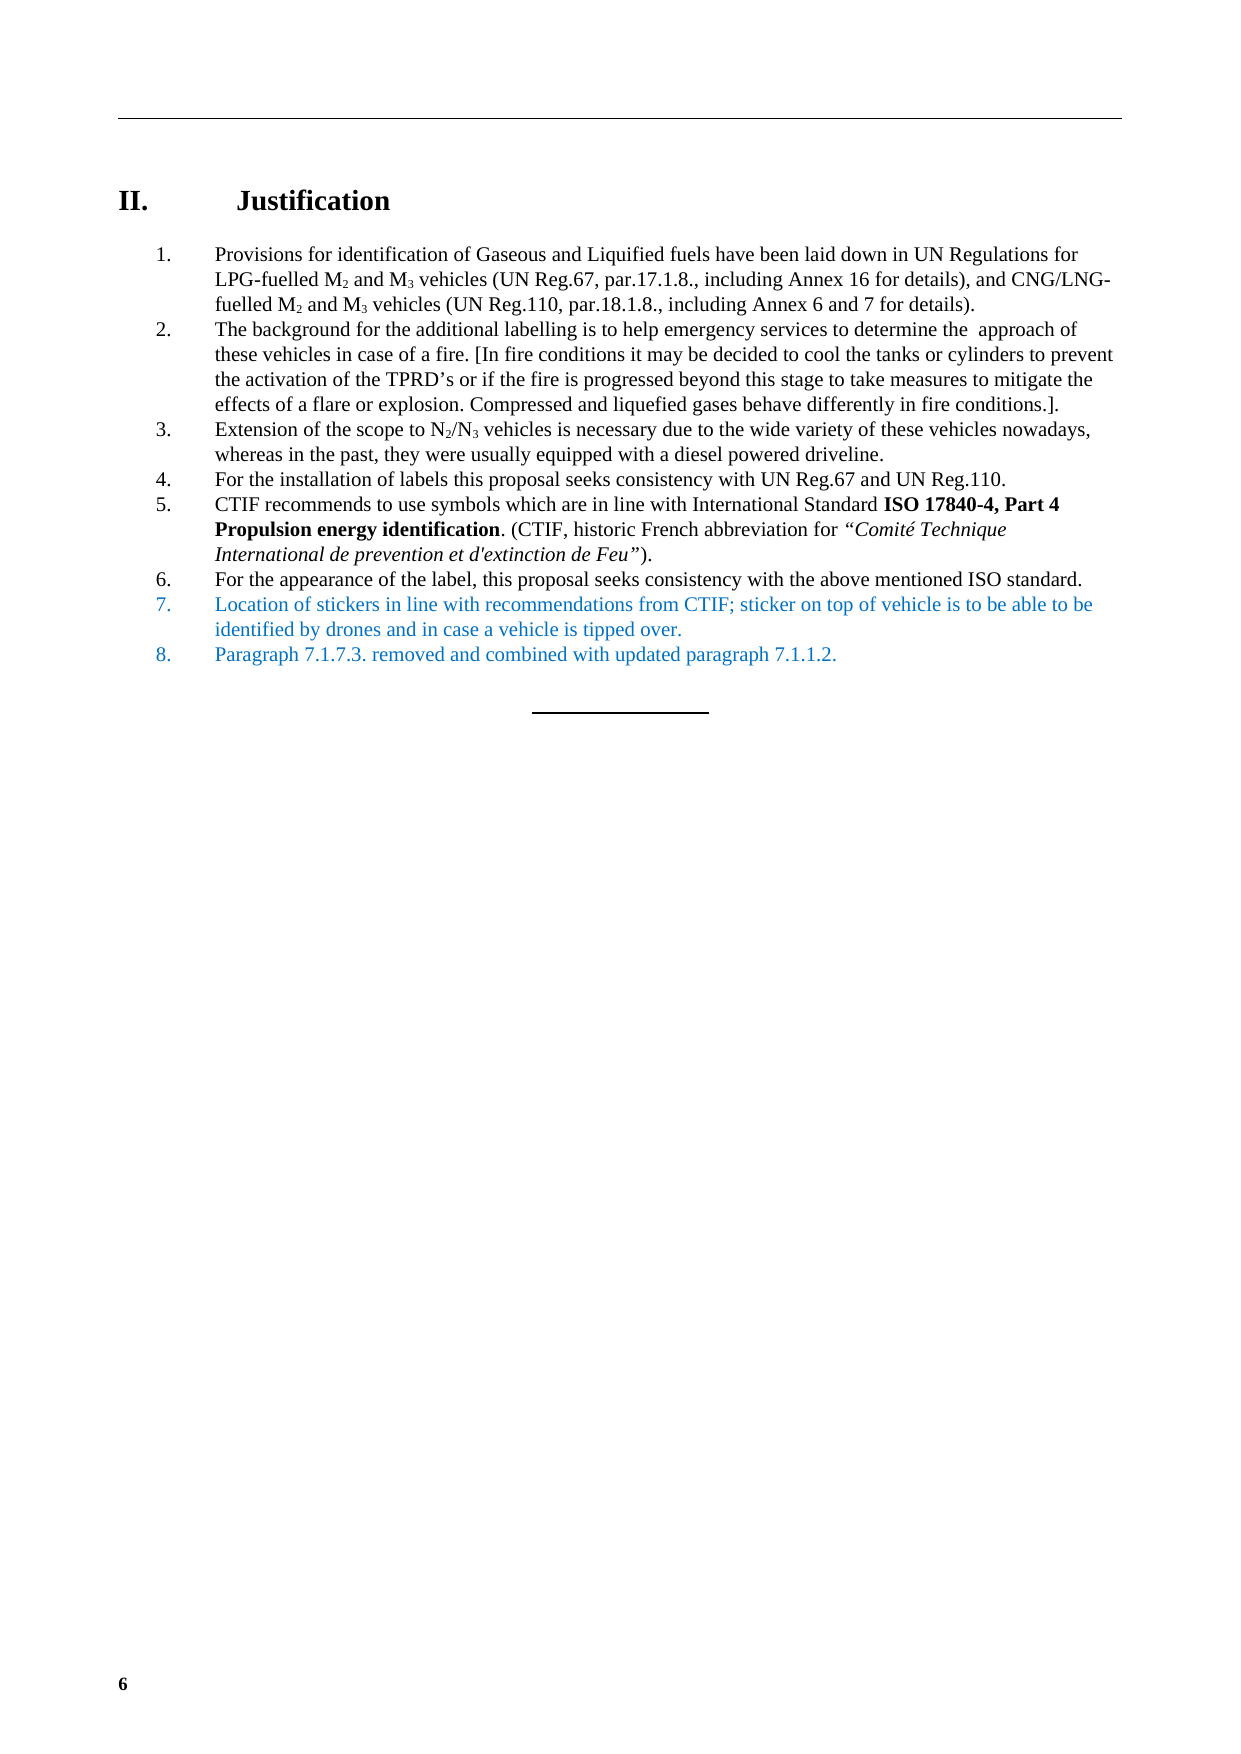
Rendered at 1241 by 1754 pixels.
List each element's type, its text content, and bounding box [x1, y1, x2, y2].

list Paragraph 7.1.7.3. removed and combined with updated paragraph 7.1.1.2. [156, 641, 1122, 666]
text II. Justification [118, 185, 1004, 216]
list Extension of the scope to N2/N3 vehicles is necessary due to the wide variety of these vehicles nowadays, whereas in the past, they were usually equipped with a diesel powered driveline. [156, 416, 1122, 466]
list Location of stickers in line with recommendations from CTIF; sticker on top of vehicle is to be able to be identified by drones and in case a vehicle is tipped over. [156, 591, 1122, 641]
list The background for the additional labelling is to help emergency services to determine the approach of these vehicles in case of a fire. [In fire conditions it may be decided to cool the tanks or cylinders to prevent the activation of the TPRD’s or if the fire is progressed beyond this stage to take measures to mitigate the effects of a flare or explosion. Compressed and liquefied gases behave differently in fire conditions.]. [156, 316, 1122, 416]
list For the appearance of the label, this proposal seeks consistency with the above mentioned ISO standard. [156, 566, 1122, 591]
list Provisions for identification of Gaseous and Liquified fuels have been laid down in UN Regulations for LPG-fuelled M2 and M3 vehicles (UN Reg.67, par.17.1.8., including Annex 16 for details), and CNG/LNG-fuelled M2 and M3 vehicles (UN Reg.110, par.18.1.8., including Annex 6 and 7 for details). [156, 241, 1122, 316]
list For the installation of labels this proposal seeks consistency with UN Reg.67 and UN Reg.110. [156, 466, 1122, 491]
list CTIF recommends to use symbols which are in line with International Standard ISO 17840-4, Part 4 Propulsion energy identification. (CTIF, historic French abbreviation for “Comité Technique International de prevention et d'extinction de Feu”). [156, 491, 1122, 566]
